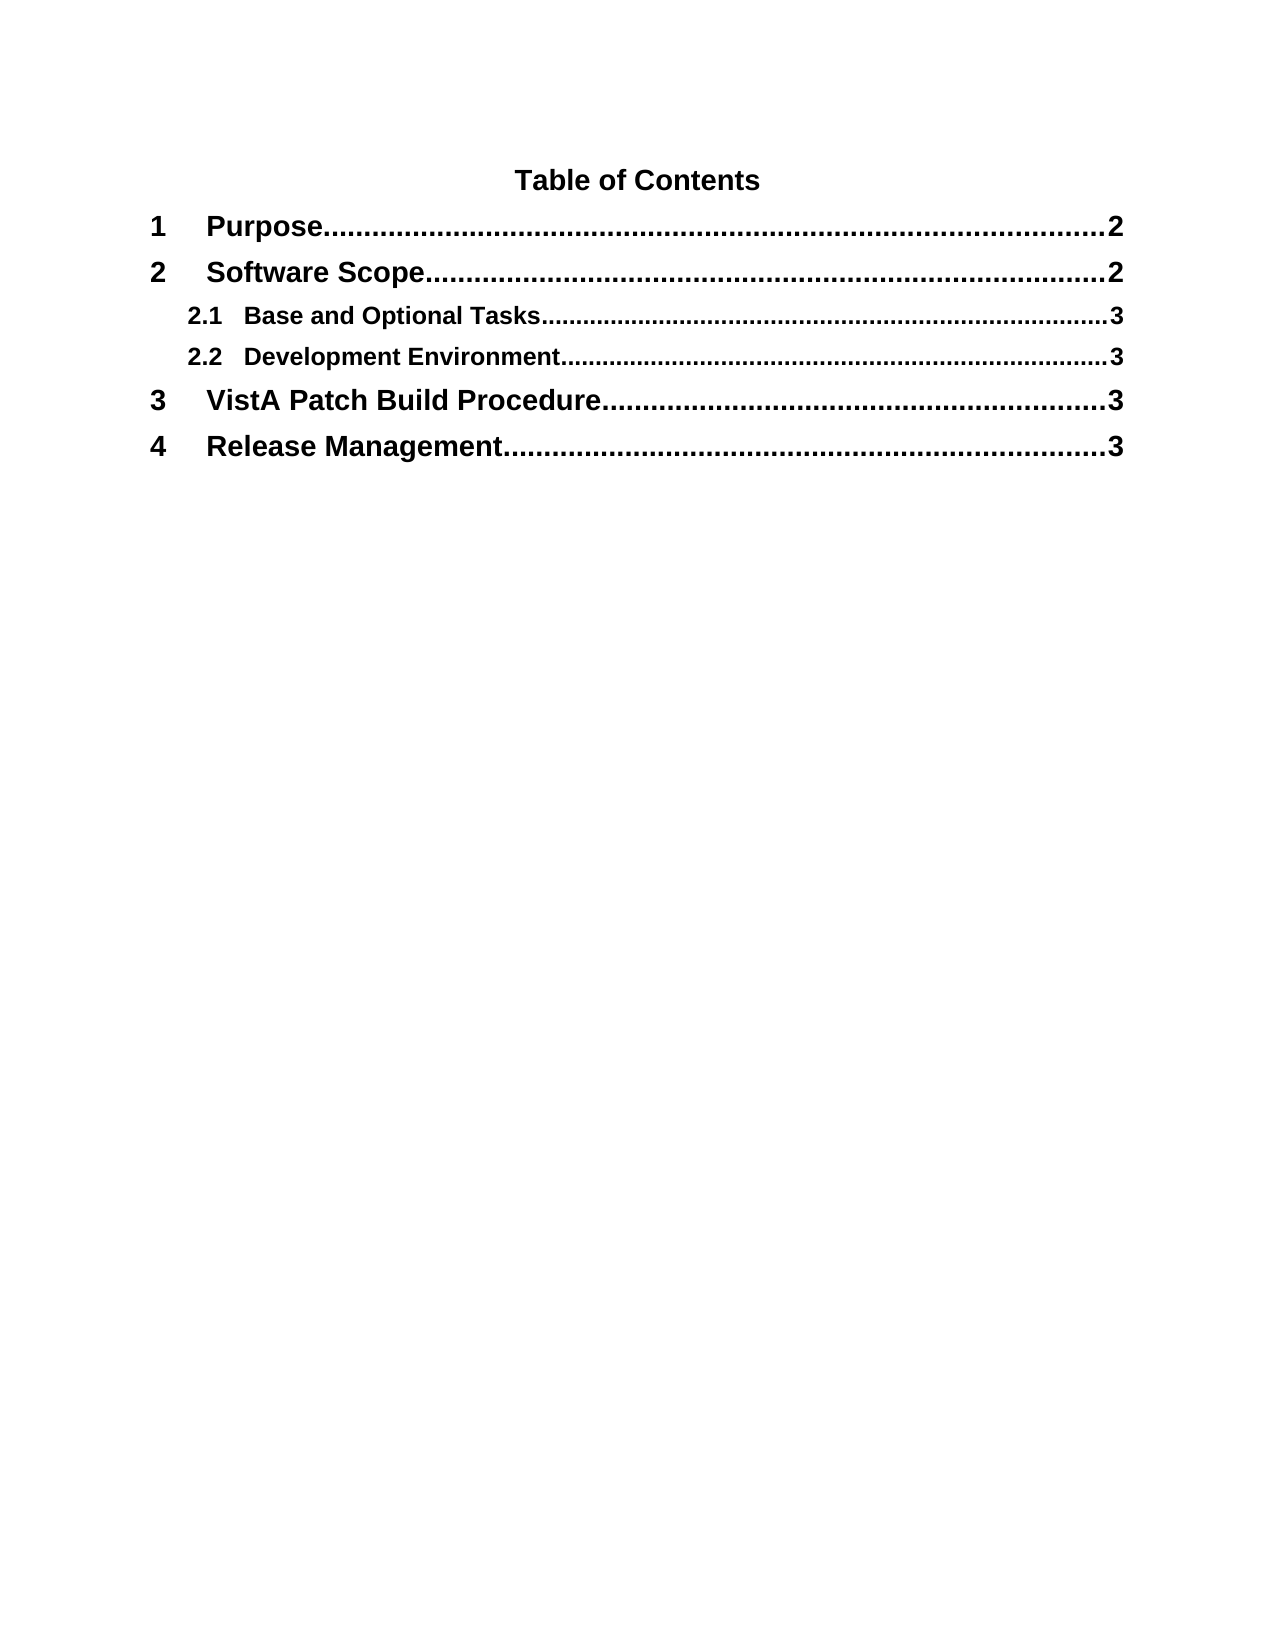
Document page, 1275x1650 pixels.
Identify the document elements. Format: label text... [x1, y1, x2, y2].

text 2.1 Base and Optional Tasks 3 [187, 301, 1125, 329]
text 2 Software Scope 2 [150, 254, 1125, 288]
text 1 Purpose 2 [150, 208, 1125, 242]
subtitle Table of Contents [150, 162, 1125, 196]
text 4 Release Management 3 [150, 429, 1125, 463]
text 3 VistA Patch Build Procedure 3 [150, 383, 1125, 417]
text 2.2 Development Environment 3 [187, 342, 1125, 371]
